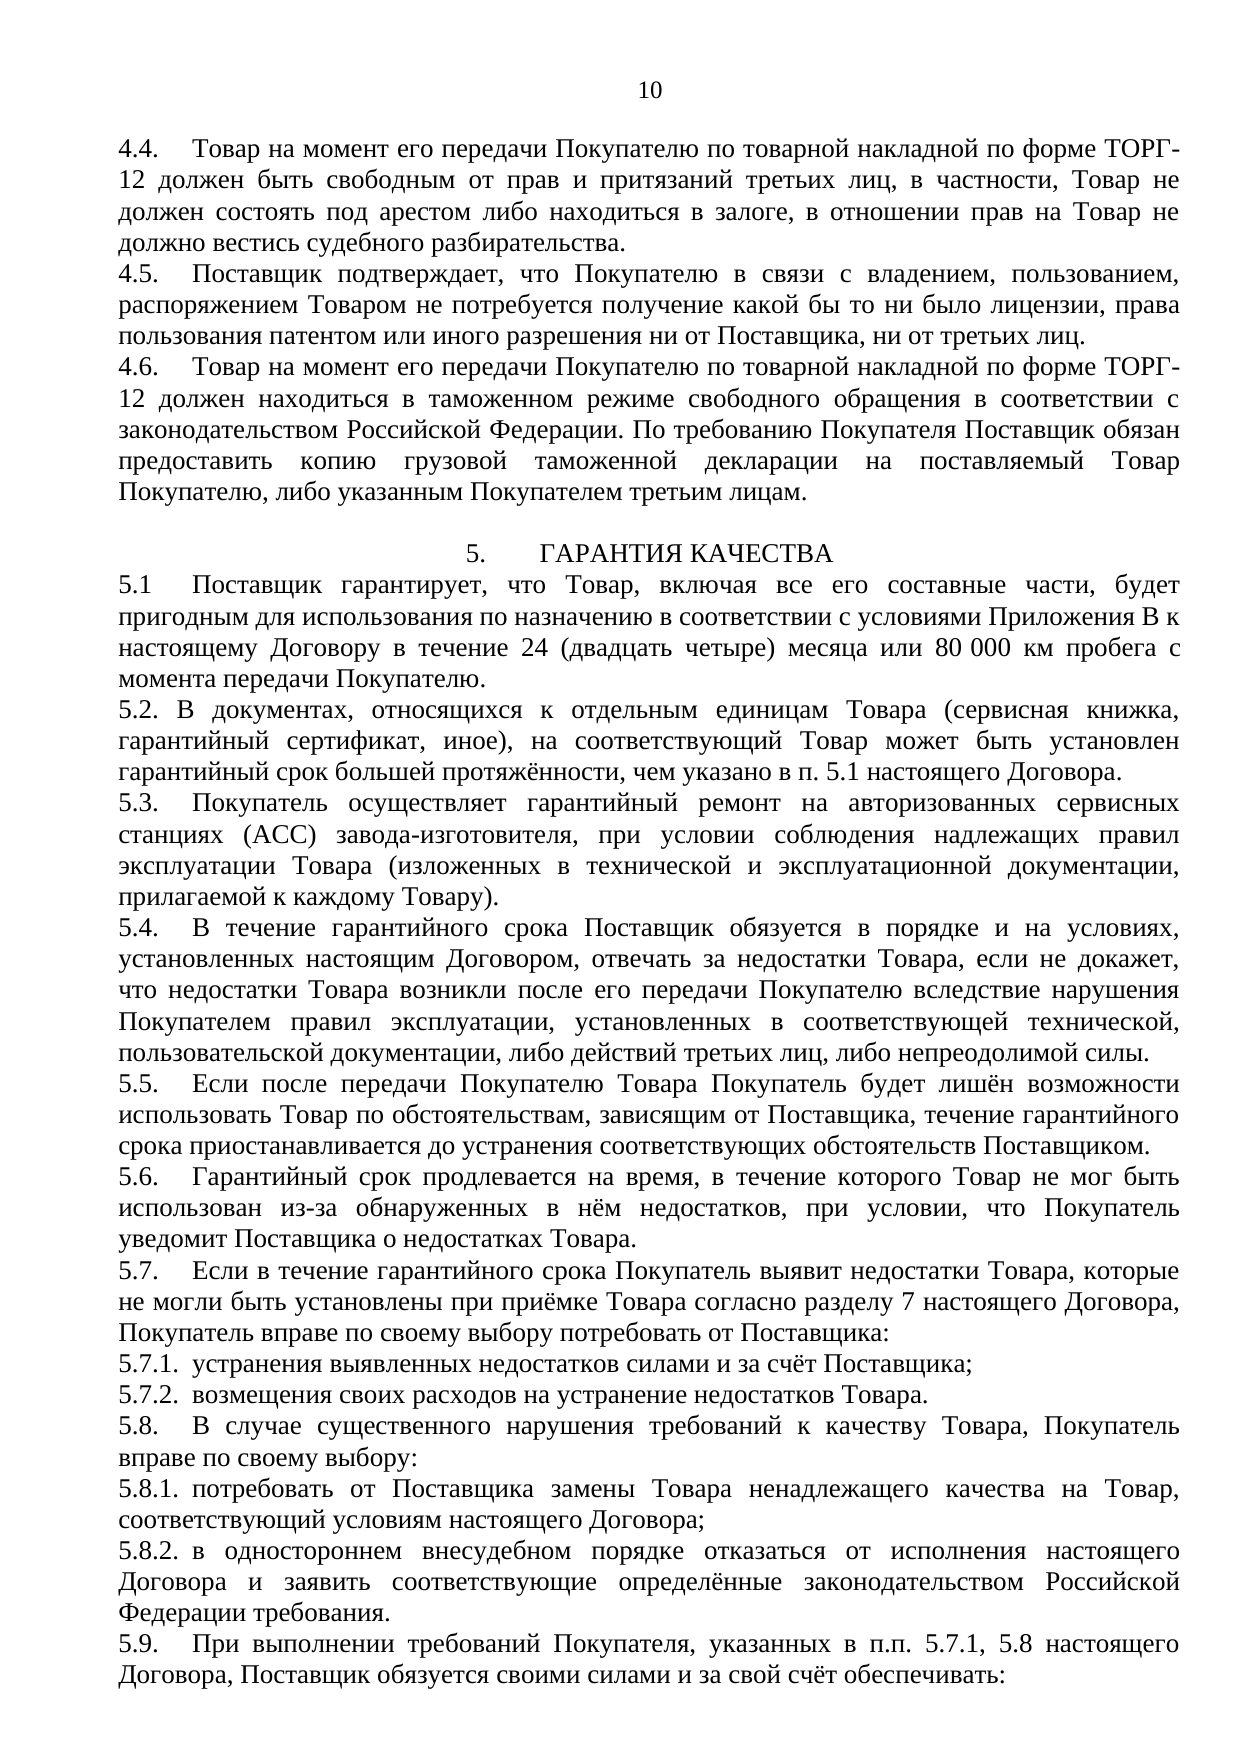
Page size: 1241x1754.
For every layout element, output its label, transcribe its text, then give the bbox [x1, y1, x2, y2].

list Если в течение гарантийного срока Покупатель выявит недостатки Товара, которые не могли быть установлены при приёмке Товара согласно разделу 7 настоящего Договора, Покупатель вправе по своему выбору потребовать от Поставщика: [118, 1254, 1181, 1347]
list В течение гарантийного срока Поставщик обязуется в порядке и на условиях, установленных настоящим Договором, отвечать за недостатки Товара, если не докажет, что недостатки Товара возникли после его передачи Покупателю вследствие нарушения Покупателем правил эксплуатации, установленных в соответствующей технической, пользовательской документации, либо действий третьих лиц, либо непреодолимой силы. [118, 911, 1181, 1067]
list потребовать от Поставщика замены Товара ненадлежащего качества на Товар, соответствующий условиям настоящего Договора; [118, 1472, 1181, 1534]
list Товар на момент его передачи Покупателю по товарной накладной по форме ТОРГ-12 должен быть свободным от прав и притязаний третьих лиц, в частности, Товар не должен состоять под арестом либо находиться в залоге, в отношении прав на Товар не должно вестись судебного разбирательства. [118, 132, 1181, 257]
text 5.2. В документах, относящихся к отдельным единицам Товара (сервисная книжка, гарантийный сертификат, иное), на соответствующий Товар может быть установлен гарантийный срок большей протяжённости, чем указано в п. 5.1 настоящего Договора. [118, 693, 1181, 787]
list устранения выявленных недостатков силами и за счёт Поставщика; [118, 1347, 1181, 1378]
list Если после передачи Покупателю Товара Покупатель будет лишён возможности использовать Товар по обстоятельствам, зависящим от Поставщика, течение гарантийного срока приостанавливается до устранения соответствующих обстоятельств Поставщиком. [118, 1067, 1181, 1160]
list Гарантийный срок продлевается на время, в течение которого Товар не мог быть использован из-за обнаруженных в нём недостатков, при условии, что Покупатель уведомит Поставщика о недостатках Товара. [118, 1160, 1181, 1254]
list возмещения своих расходов на устранение недостатков Товара. [118, 1378, 1181, 1409]
list в одностороннем внесудебном порядке отказаться от исполнения настоящего Договора и заявить соответствующие определённые законодательством Российской Федерации требования. [118, 1534, 1181, 1627]
list При выполнении требований Покупателя, указанных в п.п. 5.7.1, 5.8 настоящего Договора, Поставщик обязуется своими силами и за свой счёт обеспечивать: [118, 1627, 1181, 1690]
list Поставщик гарантирует, что Товар, включая все его составные части, будет пригодным для использования по назначению в соответствии с условиями Приложения В к настоящему Договору в течение 24 (двадцать четыре) месяца или 80 000 км пробега с момента передачи Покупателю. [118, 568, 1181, 693]
list Поставщик подтверждает, что Покупателю в связи с владением, пользованием, распоряжением Товаром не потребуется получение какой бы то ни было лицензии, права пользования патентом или иного разрешения ни от Поставщика, ни от третьих лиц. [118, 257, 1181, 351]
list ГАРАНТИЯ КАЧЕСТВА [118, 537, 1181, 568]
list В случае существенного нарушения требований к качеству Товара, Покупатель вправе по своему выбору: [118, 1409, 1181, 1472]
list Товар на момент его передачи Покупателю по товарной накладной по форме ТОРГ-12 должен находиться в таможенном режиме свободного обращения в соответствии с законодательством Российской Федерации. По требованию Покупателя Поставщик обязан предоставить копию грузовой таможенной декларации на поставляемый Товар Покупателю, либо указанным Покупателем третьим лицам. [118, 351, 1181, 506]
list Покупатель осуществляет гарантийный ремонт на авторизованных сервисных станциях (АСС) завода-изготовителя, при условии соблюдения надлежащих правил эксплуатации Товара (изложенных в технической и эксплуатационной документации, прилагаемой к каждому Товару). [118, 787, 1181, 911]
